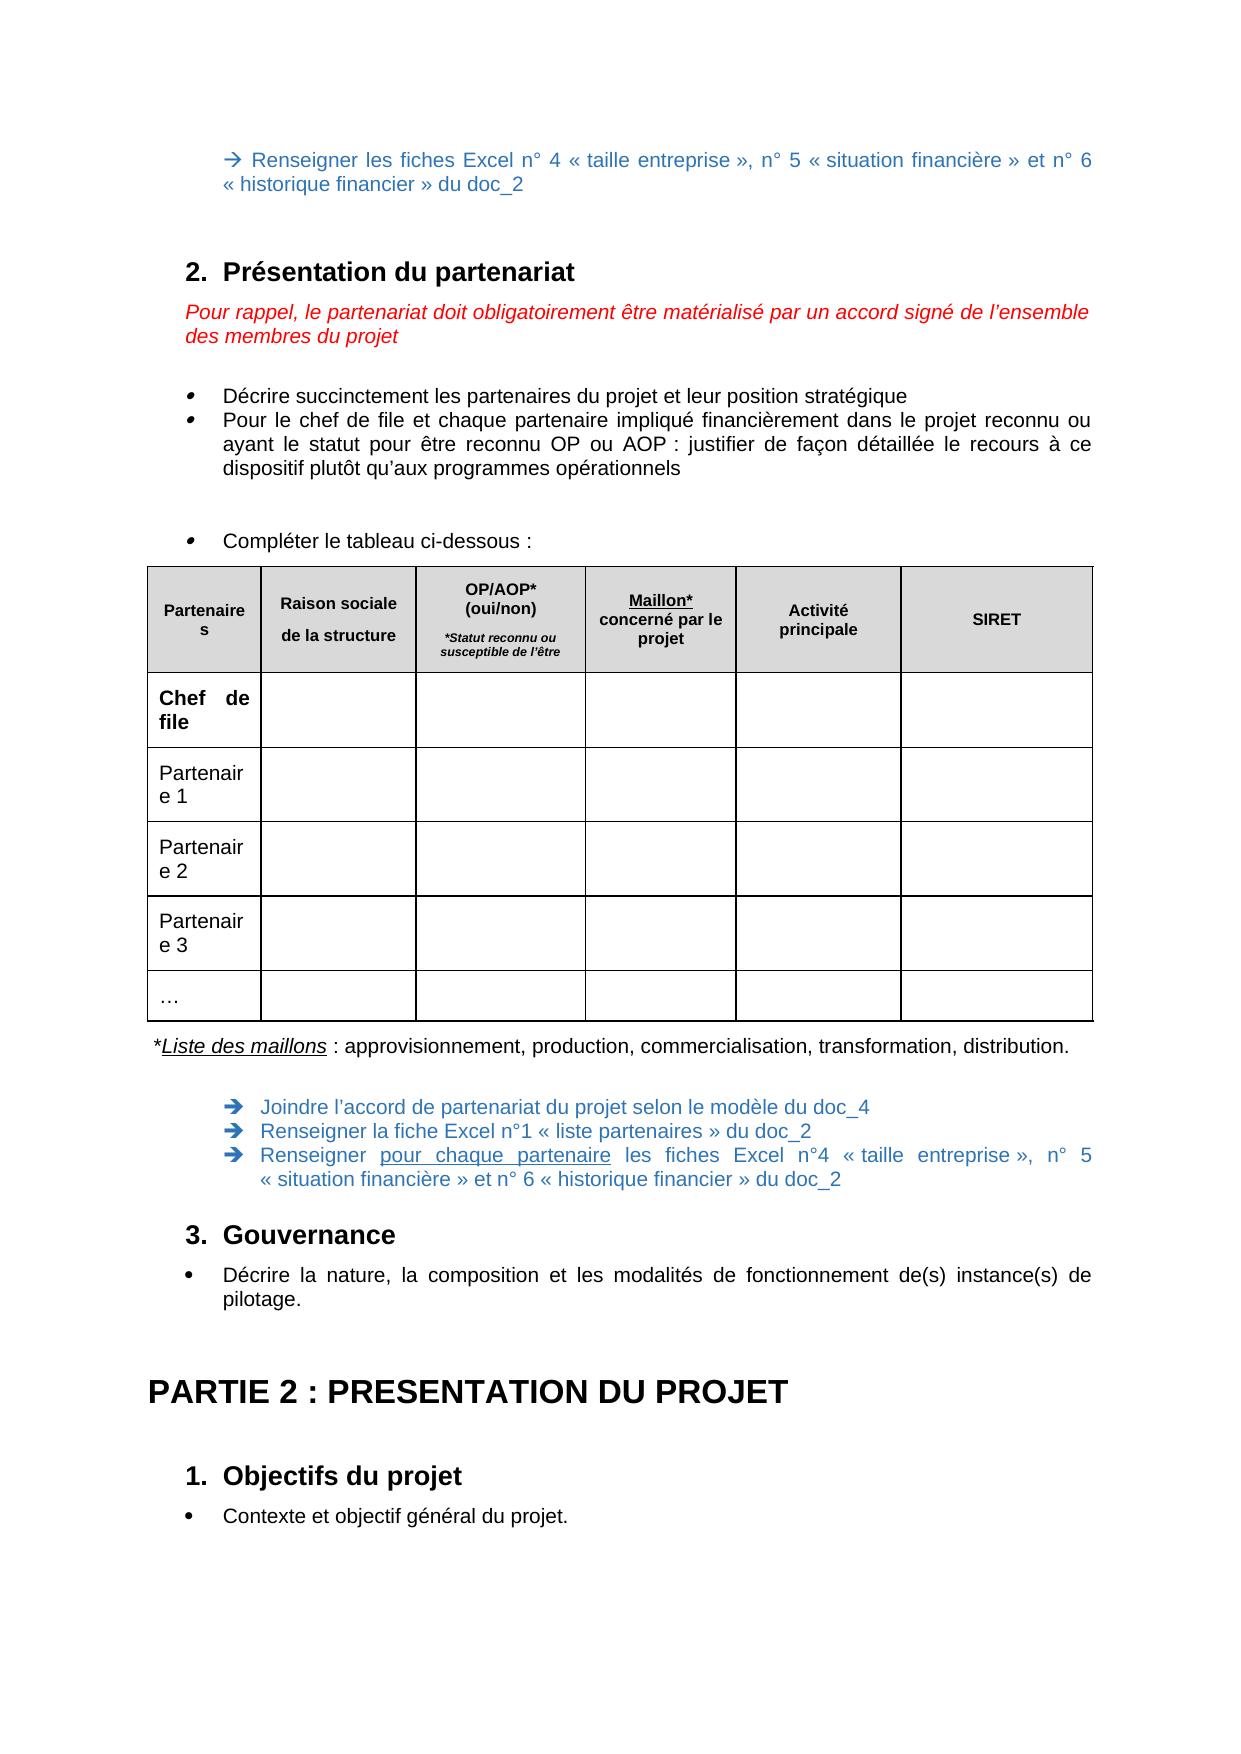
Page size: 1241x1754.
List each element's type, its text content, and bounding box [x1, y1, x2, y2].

table_cell [902, 748, 1092, 821]
list Contexte et objectif général du projet. [185, 1503, 1093, 1527]
table_cell [417, 971, 585, 1020]
table_cell [902, 822, 1092, 895]
subtitle Présentation du partenariat [185, 256, 1093, 287]
table_cell [902, 971, 1092, 1020]
table_cell [262, 748, 415, 821]
list Décrire la nature, la composition et les modalités de fonctionnement de(s) instance(s) de pilotage. [185, 1263, 1093, 1311]
table_cell [737, 673, 900, 746]
table_header Activité principale [737, 567, 900, 672]
table_cell [586, 897, 735, 970]
list Renseigner la fiche Excel n°1 « liste partenaires » du doc_2 [223, 1119, 1093, 1143]
table_cell [586, 748, 735, 821]
list Joindre l’accord de partenariat du projet selon le modèle du doc_4 [223, 1095, 1093, 1119]
table_cell [417, 897, 585, 970]
subtitle PARTIE 2 : PRESENTATION DU PROJET [148, 1372, 1093, 1411]
table_cell [262, 897, 415, 970]
subtitle Gouvernance [185, 1219, 1093, 1250]
list Décrire succinctement les partenaires du projet et leur position stratégique [185, 384, 1093, 408]
table_cell [586, 673, 735, 746]
list Renseigner pour chaque partenaire les fiches Excel n°4 « taille entreprise », n° 5 « situation financière » et n° 6 « historique financier » du doc_2 [223, 1143, 1093, 1191]
table_cell [737, 748, 900, 821]
text Pour rappel, le partenariat doit obligatoirement être matérialisé par un accord signé de l’ensemble des membres du projet [185, 300, 1093, 348]
table_cell [902, 673, 1092, 746]
table_cell [262, 822, 415, 895]
list Compléter le tableau ci-dessous : [185, 529, 1093, 553]
table_cell [737, 971, 900, 1020]
table_cell [417, 673, 585, 746]
table_header Partenaires [148, 567, 260, 672]
table_cell [417, 822, 585, 895]
table_cell Partenaire 1 [148, 748, 260, 821]
table_cell [902, 897, 1092, 970]
subtitle Objectifs du projet [185, 1460, 1093, 1491]
table_cell [262, 673, 415, 746]
table_header SIRET [902, 567, 1092, 672]
table_cell [262, 971, 415, 1020]
table_cell Partenaire 2 [148, 822, 260, 895]
table_header Maillon* concerné par le projet [586, 567, 735, 672]
table_cell [737, 897, 900, 970]
table_header OP/AOP* (oui/non) *Statut reconnu ou susceptible de l’être [417, 567, 585, 672]
list Renseigner les fiches Excel n° 4 « taille entreprise », n° 5 « situation financière » et n° 6 « historique financier » du doc_2 [223, 148, 1093, 196]
text *Liste des maillons : approvisionnement, production, commercialisation, transformation, distribution. [148, 1034, 1093, 1058]
list Pour le chef de file et chaque partenaire impliqué financièrement dans le projet reconnu ou ayant le statut pour être reconnu OP ou AOP : justifier de façon détaillée le recours à ce dispositif plutôt qu’aux programmes opérationnels [185, 408, 1093, 480]
table_cell Chef de file [148, 673, 260, 746]
table_cell [586, 971, 735, 1020]
table_header Raison sociale de la structure [262, 567, 415, 672]
table_cell Partenaire 3 [148, 897, 260, 970]
table_cell [737, 822, 900, 895]
table_cell [586, 822, 735, 895]
table_cell … [148, 971, 260, 1020]
table_cell [417, 748, 585, 821]
